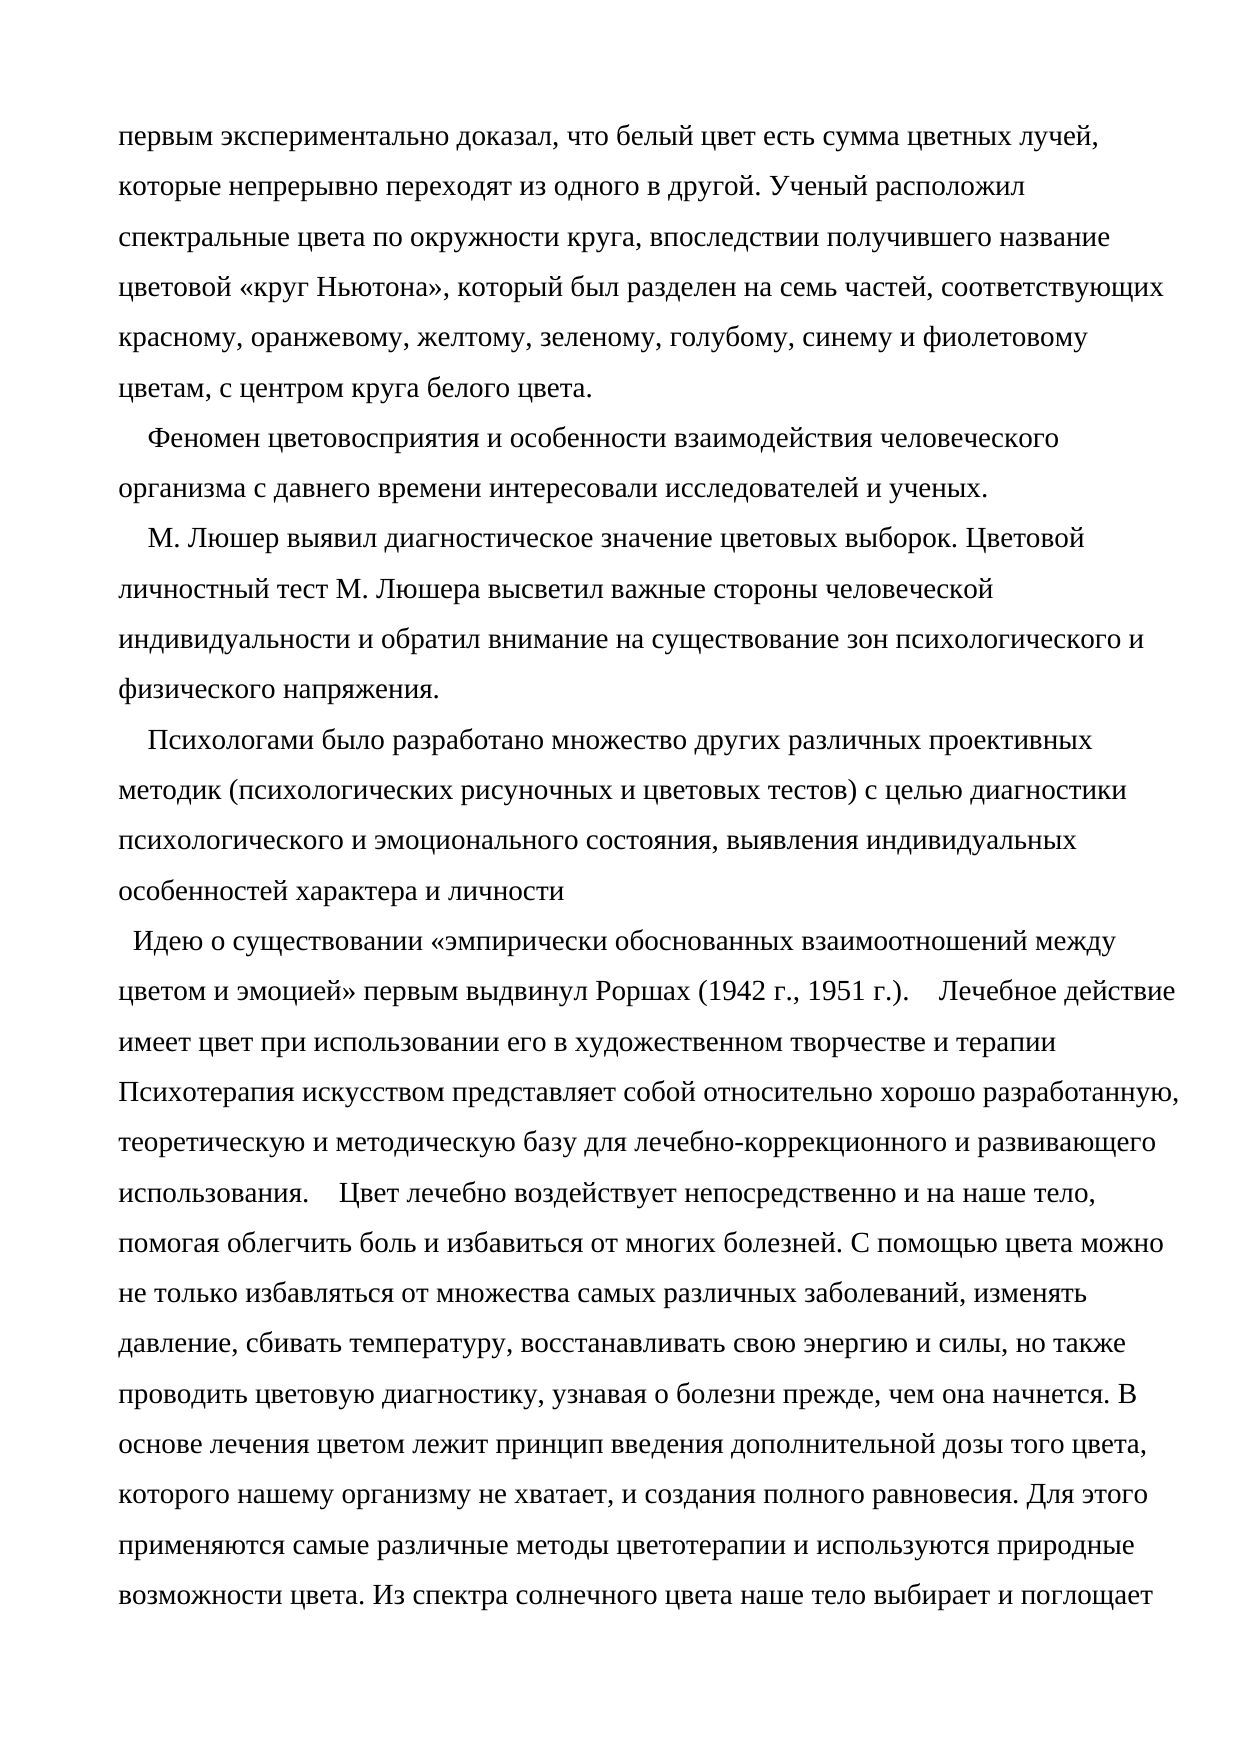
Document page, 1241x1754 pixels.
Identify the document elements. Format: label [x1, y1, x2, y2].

text [118, 118, 1181, 1611]
